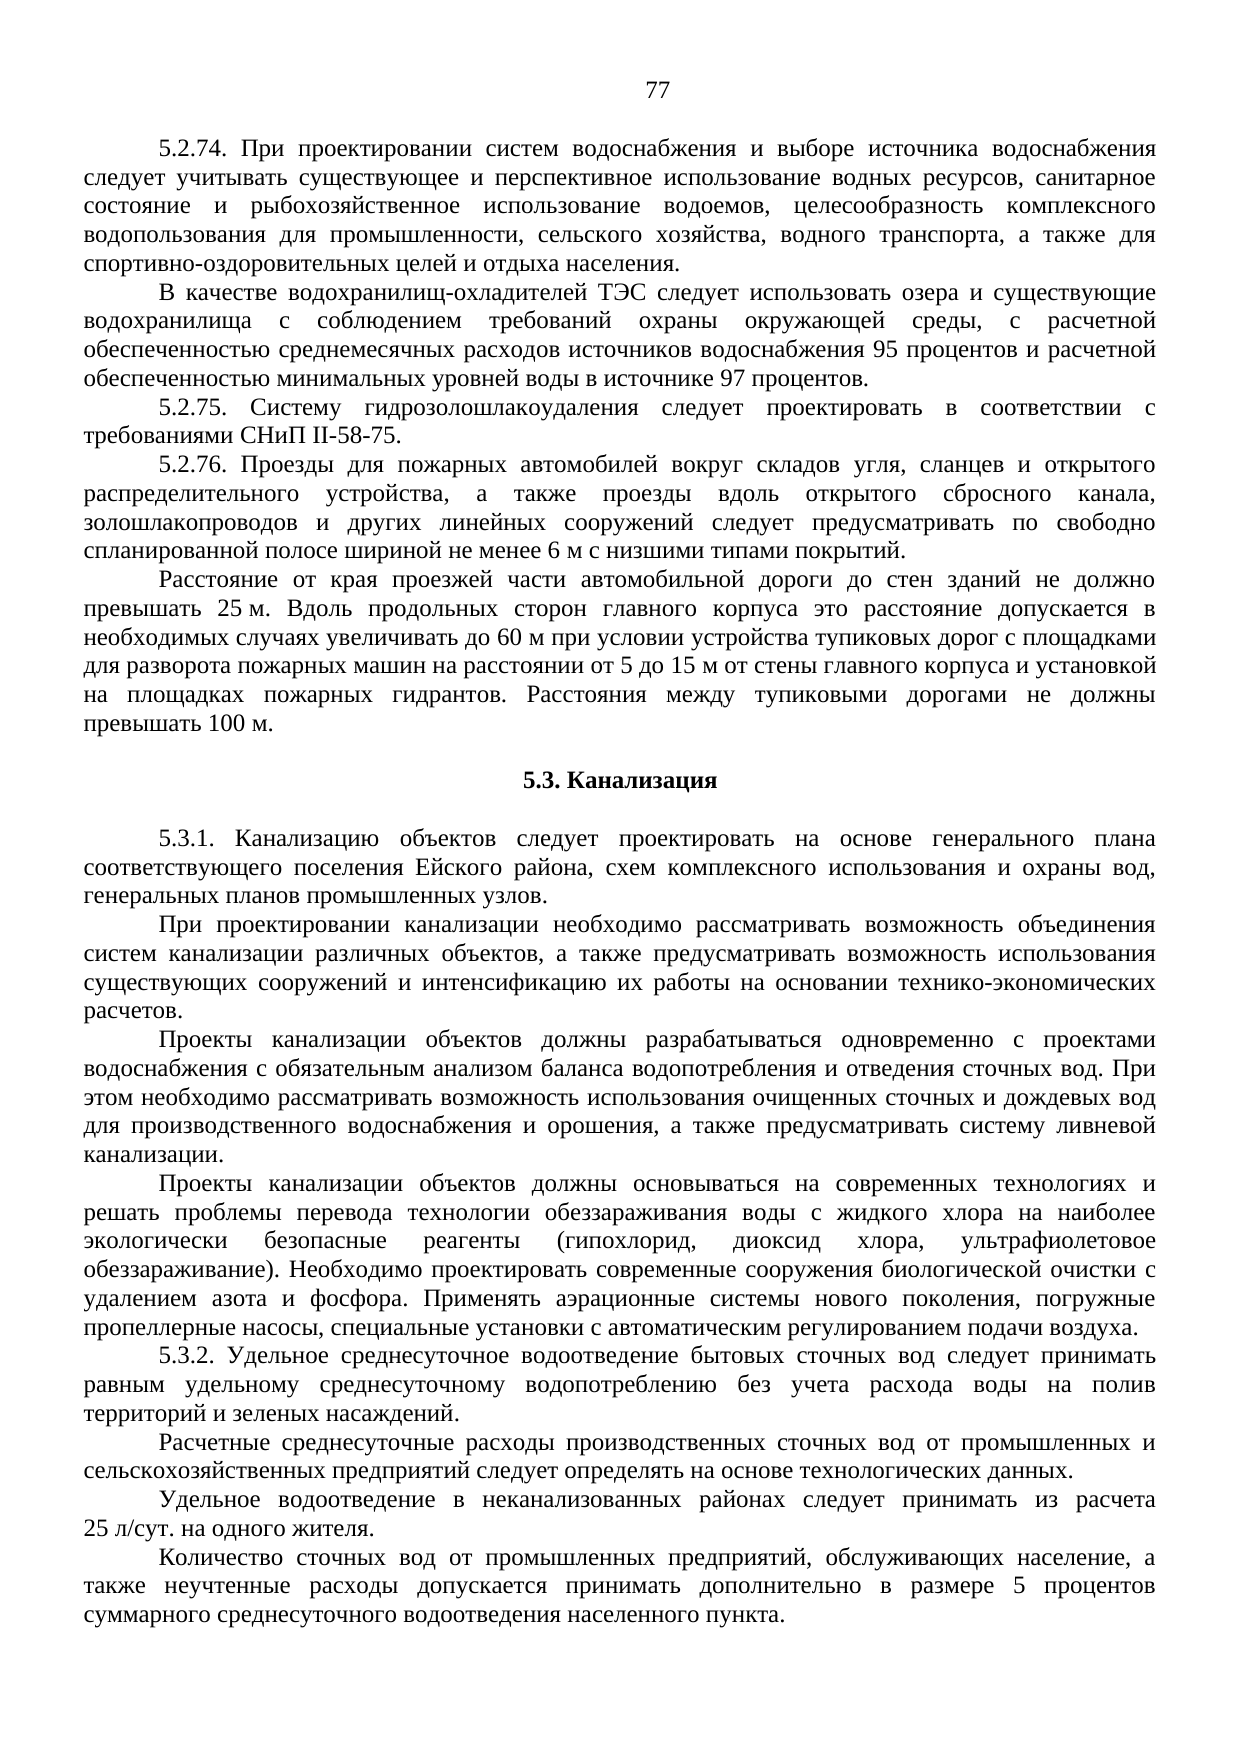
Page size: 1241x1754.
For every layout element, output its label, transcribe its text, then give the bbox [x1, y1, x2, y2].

text Проекты канализации объектов должны разрабатываться одновременно с проектами водоснабжения с обязательным анализом баланса водопотребления и отведения сточных вод. При этом необходимо рассматривать возможность использования очищенных сточных и дождевых вод для производственного водоснабжения и орошения, а также предусматривать систему ливневой канализации. [83, 1024, 1157, 1168]
text Расчетные среднесуточные расходы производственных сточных вод от промышленных и сельскохозяйственных предприятий следует определять на основе технологических данных. [83, 1427, 1157, 1484]
text 5.2.76. Проезды для пожарных автомобилей вокруг складов угля, сланцев и открытого распределительного устройства, а также проезды вдоль открытого сбросного канала, золошлакопроводов и других линейных сооружений следует предусматривать по свободно спланированной полосе шириной не менее 6 м с низшими типами покрытий. [83, 449, 1157, 564]
text Удельное водоотведение в неканализованных районах следует принимать из расчета 25 л/сут. на одного жителя. [83, 1484, 1157, 1542]
text При проектировании канализации необходимо рассматривать возможность объединения систем канализации различных объектов, а также предусматривать возможность использования существующих сооружений и интенсификацию их работы на основании технико-экономических расчетов. [83, 909, 1157, 1024]
text 5.2.74. При проектировании систем водоснабжения и выборе источника водоснабжения следует учитывать существующее и перспективное использование водных ресурсов, санитарное состояние и рыбохозяйственное использование водоемов, целесообразность комплексного водопользования для промышленности, сельского хозяйства, водного транспорта, а также для спортивно-оздоровительных целей и отдыха населения. [83, 133, 1157, 277]
text Количество сточных вод от промышленных предприятий, обслуживающих население, а также неучтенные расходы допускается принимать дополнительно в размере 5 процентов суммарного среднесуточного водоотведения населенного пункта. [83, 1542, 1157, 1628]
text 5.2.75. Систему гидрозолошлакоудаления следует проектировать в соответствии с требованиями СНиП II-58-75. [83, 392, 1157, 449]
text 5.3.1. Канализацию объектов следует проектировать на основе генерального плана соответствующего поселения Ейского района, схем комплексного использования и охраны вод, генеральных планов промышленных узлов. [83, 823, 1157, 909]
text 5.3.2. Удельное среднесуточное водоотведение бытовых сточных вод следует принимать равным удельному среднесуточному водопотреблению без учета расхода воды на полив территорий и зеленых насаждений. [83, 1340, 1157, 1427]
subtitle 5.3. Канализация [83, 765, 1157, 794]
text В качестве водохранилищ-охладителей ТЭС следует использовать озера и существующие водохранилища с соблюдением требований охраны окружающей среды, с расчетной обеспеченностью среднемесячных расходов источников водоснабжения 95 процентов и расчетной обеспеченностью минимальных уровней воды в источнике 97 процентов. [83, 277, 1157, 392]
text Проекты канализации объектов должны основываться на современных технологиях и решать проблемы перевода технологии обеззараживания воды с жидкого хлора на наиболее экологически безопасные реагенты (гипохлорид, диоксид хлора, ультрафиолетовое обеззараживание). Необходимо проектировать современные сооружения биологической очистки с удалением азота и фосфора. Применять аэрационные системы нового поколения, погружные пропеллерные насосы, специальные установки с автоматическим регулированием подачи воздуха. [83, 1168, 1157, 1340]
text Расстояние от края проезжей части автомобильной дороги до стен зданий не должно превышать 25 м. Вдоль продольных сторон главного корпуса это расстояние допускается в необходимых случаях увеличивать до 60 м при условии устройства тупиковых дорог с площадками для разворота пожарных машин на расстоянии от 5 до 15 м от стены главного корпуса и установкой на площадках пожарных гидрантов. Расстояния между тупиковыми дорогами не должны превышать 100 м. [83, 564, 1157, 737]
